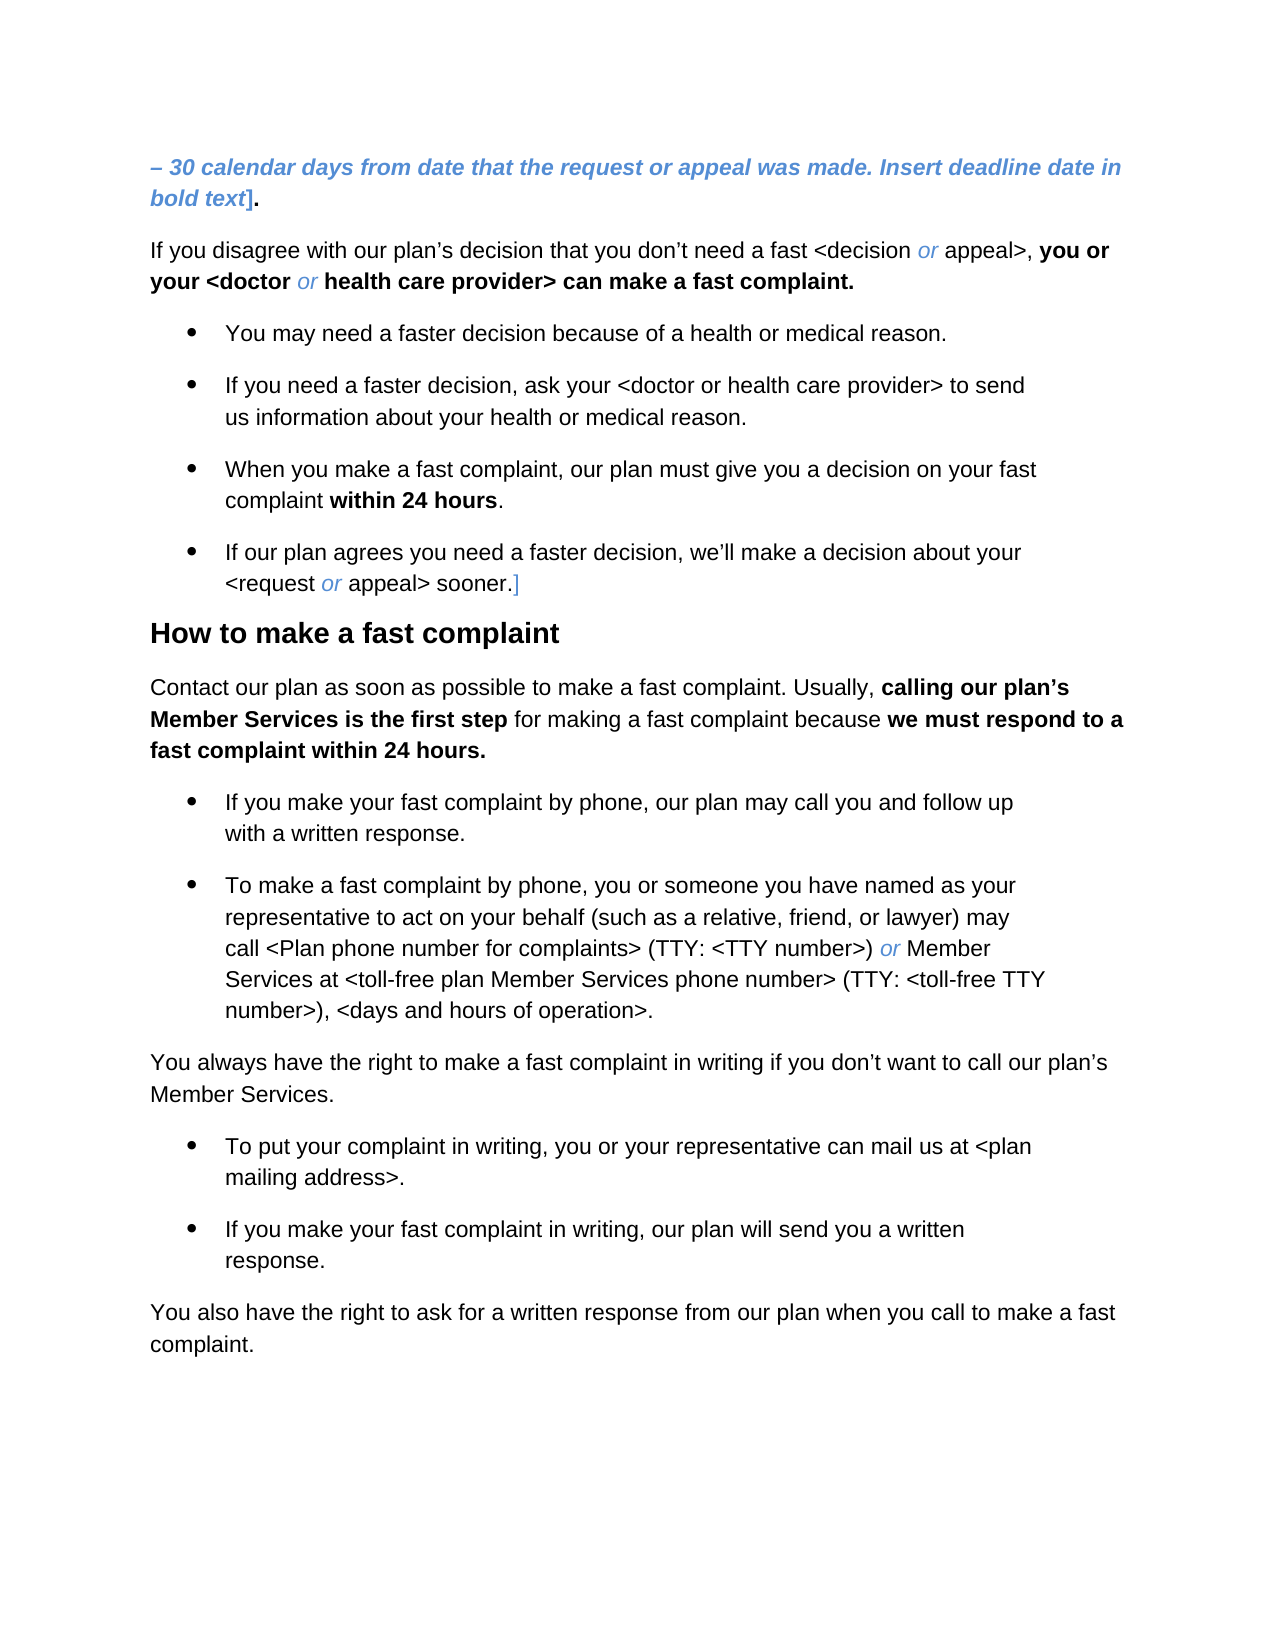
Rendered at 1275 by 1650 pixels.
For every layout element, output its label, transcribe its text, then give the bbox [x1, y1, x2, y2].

text If you disagree with our plan’s decision that you don’t need a fast <decision or appeal>, you or your <doctor or health care provider> can make a fast complaint. [150, 233, 1125, 296]
list If our plan agrees you need a faster decision, we’ll make a decision about your <request or appeal> sooner.] [187, 535, 1050, 598]
text You also have the right to ask for a written response from our plan when you call to make a fast complaint. [150, 1296, 1125, 1358]
text How to make a fast complaint [150, 619, 1125, 650]
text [150, 150, 1125, 212]
list To make a fast complaint by phone, you or someone you have named as your representative to act on your behalf (such as a relative, friend, or lawyer) may call <Plan phone number for complaints> (TTY: <TTY number>) or Member Services at <toll-free plan Member Services phone number> (TTY: <toll-free TTY number>), <days and hours of operation>. [187, 869, 1050, 1025]
text You always have the right to make a fast complaint in writing if you don’t want to call our plan’s Member Services. [150, 1046, 1125, 1108]
list When you make a fast complaint, our plan must give you a decision on your fast complaint within 24 hours. [187, 452, 1050, 514]
text Contact our plan as soon as possible to make a fast complaint. Usually, calling our plan’s Member Services is the first step for making a fast complaint because we must respond to a fast complaint within 24 hours. [150, 671, 1125, 764]
list If you make your fast complaint by phone, our plan may call you and follow up with a written response. [187, 785, 1050, 848]
list If you need a faster decision, ask your <doctor or health care provider> to send us information about your health or medical reason. [187, 369, 1050, 431]
list You may need a faster decision because of a health or medical reason. [187, 317, 1050, 348]
list To put your complaint in writing, you or your representative can mail us at <plan mailing address>. [187, 1129, 1050, 1192]
list If you make your fast complaint in writing, our plan will send you a written response. [187, 1212, 1050, 1275]
